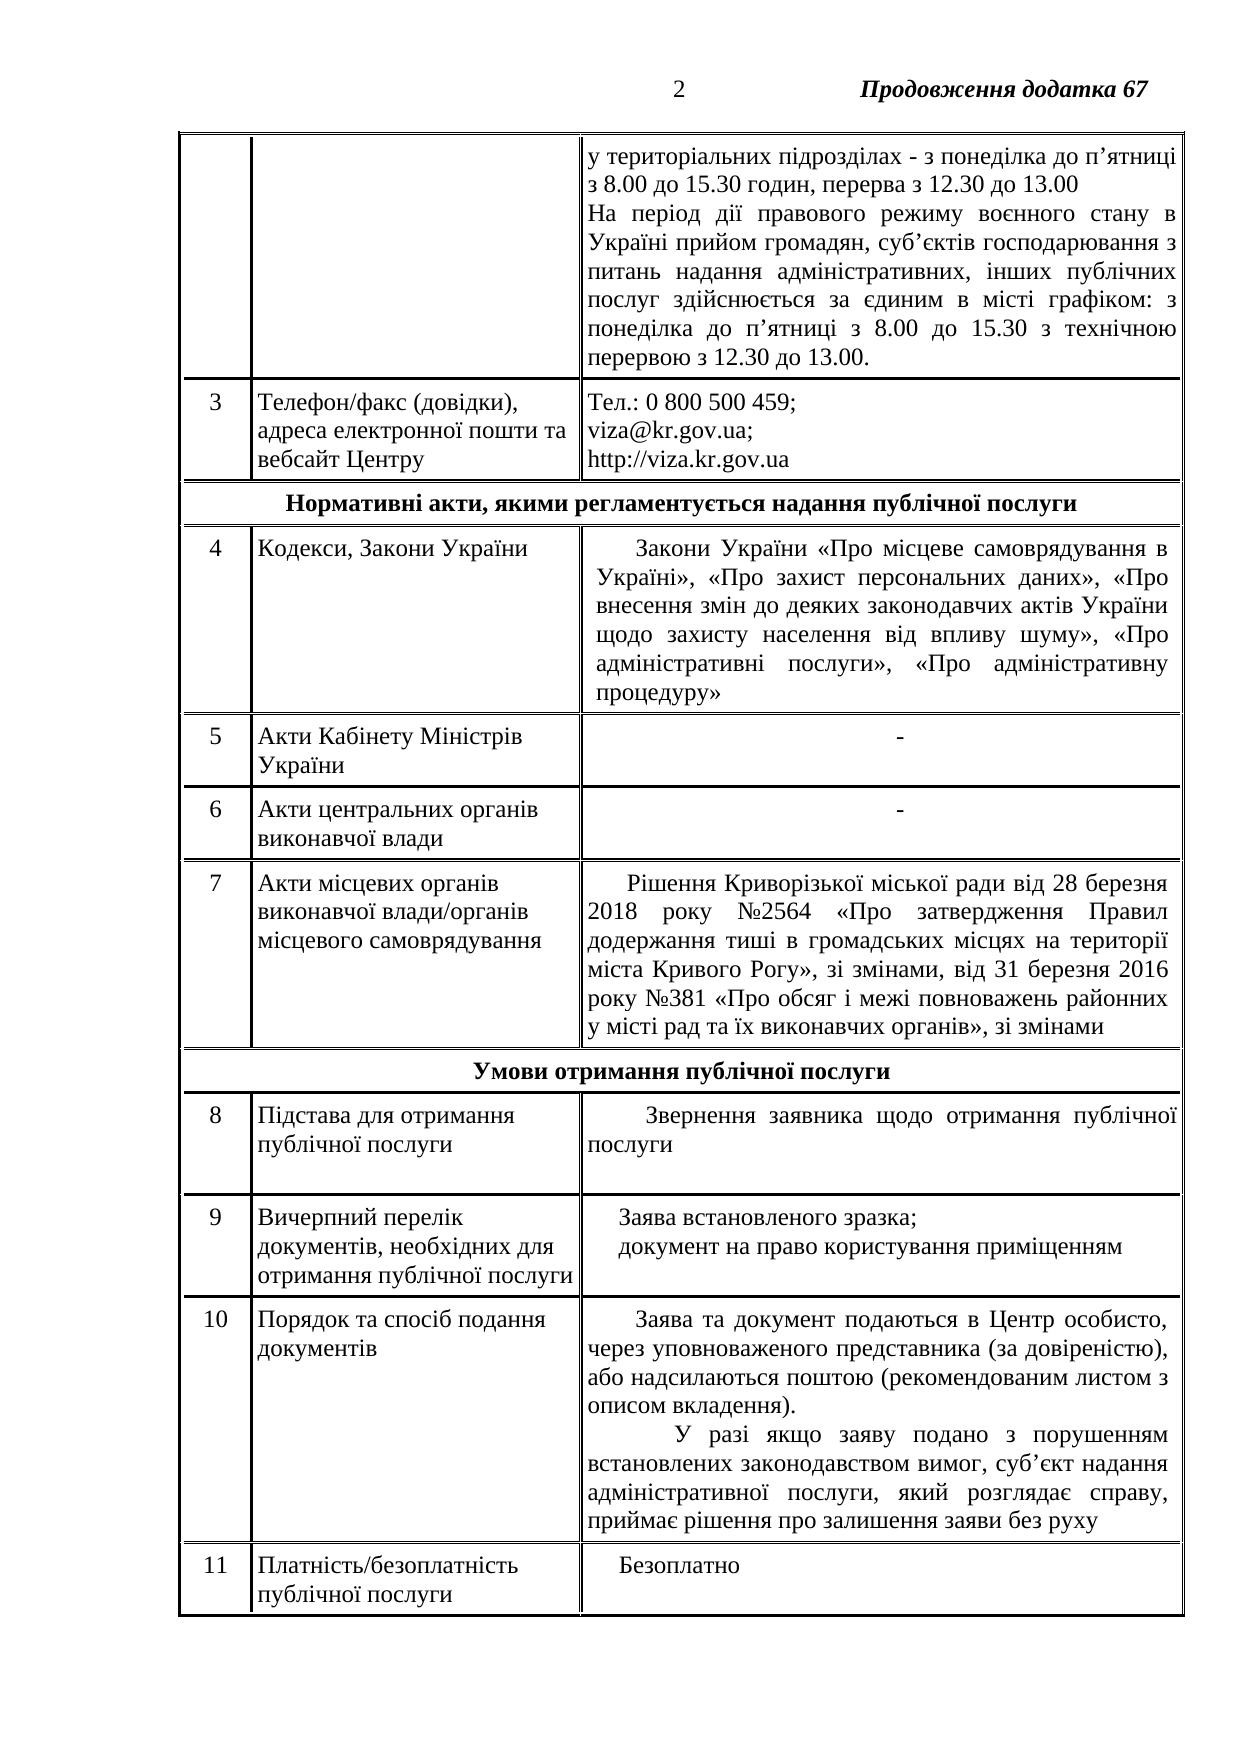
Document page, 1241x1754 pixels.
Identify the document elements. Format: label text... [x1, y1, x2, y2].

table_cell 4 [181, 524, 250, 712]
table_cell 8 [181, 1091, 250, 1193]
table_cell Кодекси, Закони України [253, 527, 579, 712]
table_cell Нормативні акти, якими регламентується надання публічної послуги [181, 479, 1182, 523]
table_cell Безоплатно [581, 1541, 1183, 1614]
table_cell 2 [181, 135, 251, 377]
table_cell 9 [180, 1193, 250, 1295]
table_cell Акти центральних органів виконавчої влади [253, 788, 579, 858]
table_cell Тел.: 0 800 500 459; viza@kr.gov.ua; http://viza.kr.gov.ua [583, 377, 1182, 479]
table_cell 7 [181, 858, 250, 1046]
table_cell 5 [180, 712, 251, 785]
table_cell 11 [180, 1541, 251, 1614]
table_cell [251, 1541, 581, 1614]
table_cell Вичерпний перелік документів, необхідних для отримання публічної послуги [253, 1196, 579, 1295]
table_cell Умови отримання публічної послуги [181, 1046, 1182, 1091]
table_cell 3 [181, 377, 250, 479]
table_cell Акти місцевих органів виконавчої влади/органів місцевого самоврядування [253, 862, 579, 1046]
table_cell Акти Кабінету Міністрів України [253, 715, 579, 785]
table_cell Телефон/факс (довідки), адреса електронної пошти та вебсайт Центру [253, 380, 579, 479]
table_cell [581, 135, 1182, 377]
table_cell 6 [181, 785, 250, 858]
table_cell Заява та документ подаються в Центр особисто, через уповноваженого представника (за довіреністю), або надсилаються поштою (рекомендованим листом з описом вкладення). У разі якщо заяву подано з порушенням встановлених законодавством вимог, суб’єкт надання адміністративної послуги, який розглядає справу, приймає рішення про залишення заяви без руху [583, 1295, 1182, 1541]
table_cell - [581, 712, 1183, 785]
table_cell Звернення заявника щодо отримання публічної послуги [583, 1091, 1182, 1193]
table_cell Порядок та спосіб подання документів [253, 1298, 579, 1541]
table_cell Рішення Криворізької міської ради від 28 березня 2018 року №2564 «Про затвердження Правил додержання тиші в громадських місцях на території міста Кривого Рогу», зі змінами, від 31 березня 2016 року №381 «Про обсяг і межі повноважень районних у місті рад та їх виконавчих органів», зі змінами [583, 858, 1182, 1046]
table_cell - [583, 785, 1182, 858]
table_cell Закони України «Про місцеве самоврядування в Україні», «Про захист персональних даних», «Про внесення змін до деяких законодавчих актів України щодо захисту населення від впливу шуму», «Про адміністративні послуги», «Про адміністративну процедуру» [583, 524, 1182, 712]
table_cell Підстава для отримання публічної послуги [253, 1094, 579, 1193]
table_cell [251, 133, 581, 377]
table_cell 10 [181, 1295, 250, 1541]
table_cell Заява встановленого зразка; документ на право користування приміщенням [583, 1193, 1183, 1295]
